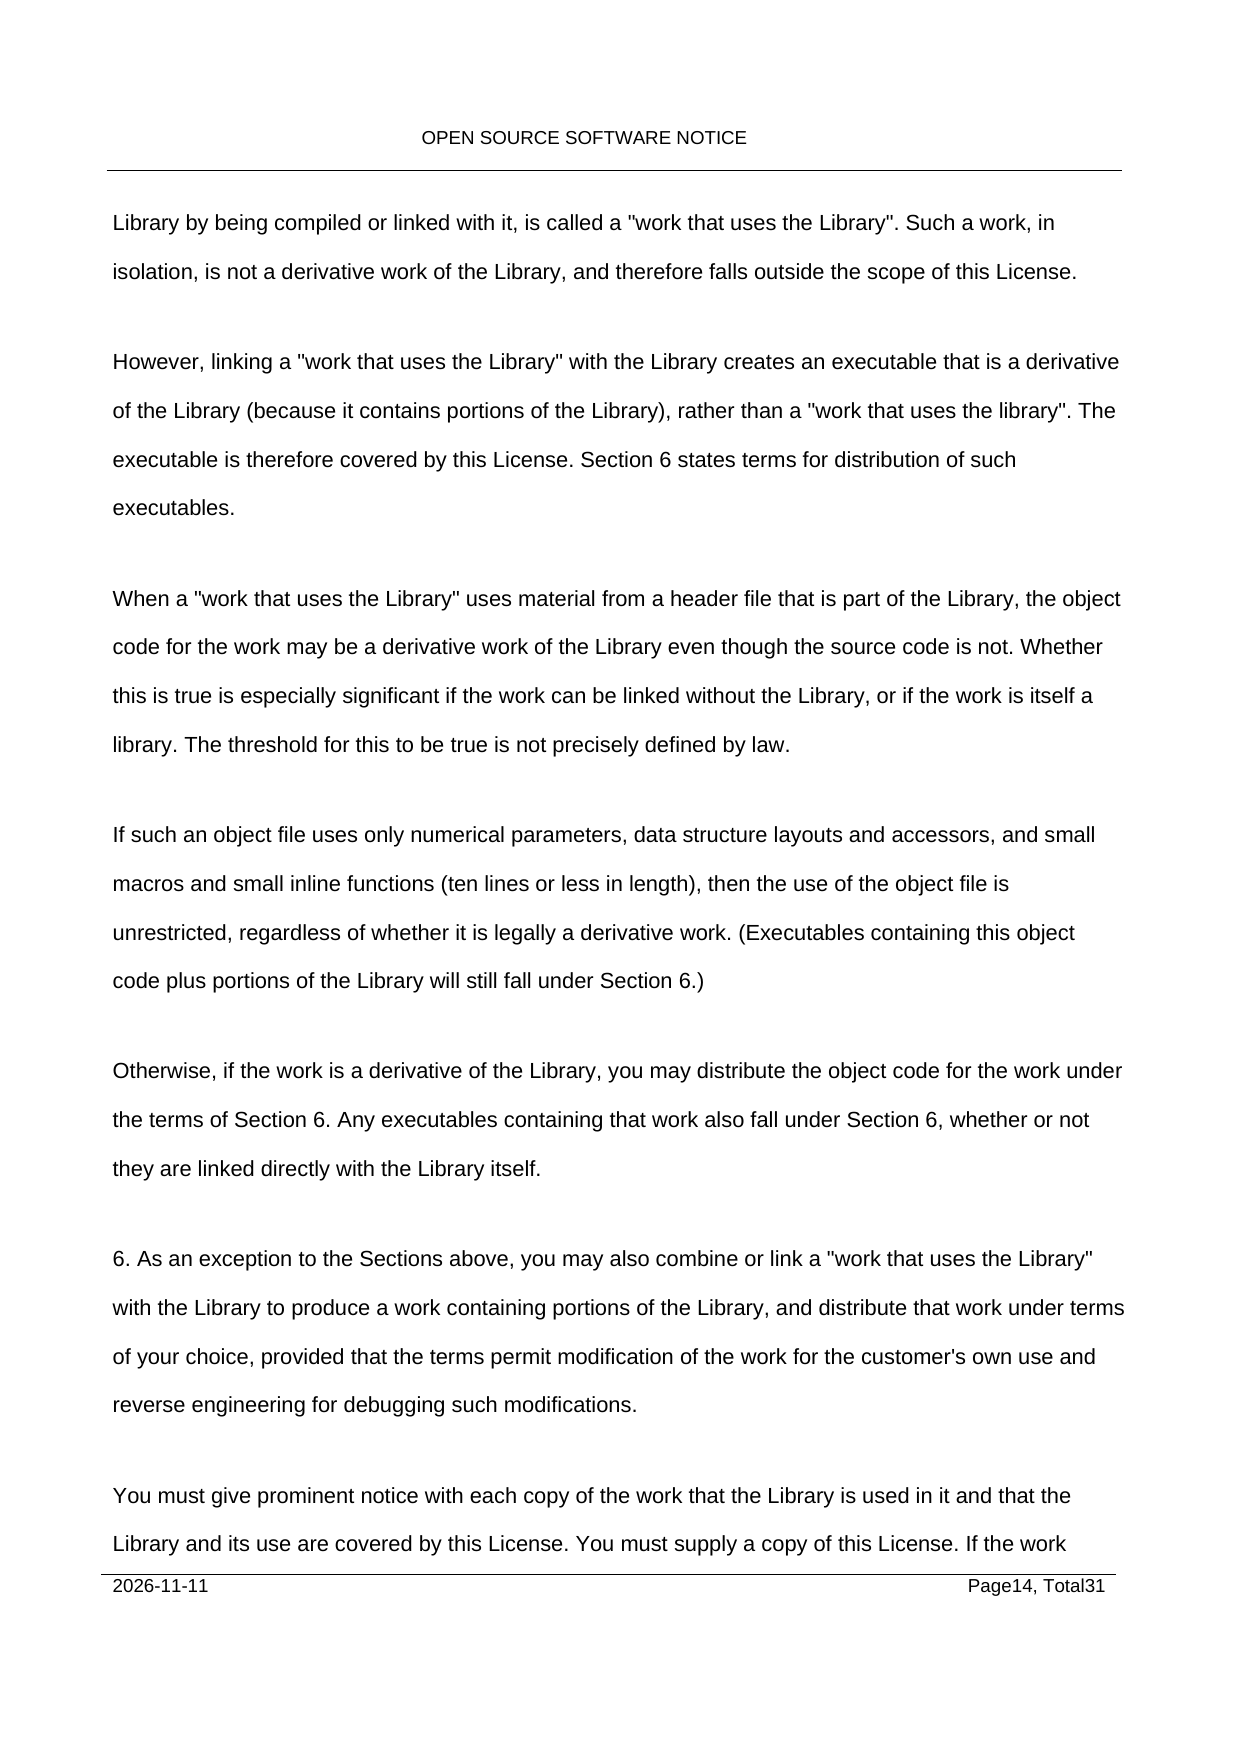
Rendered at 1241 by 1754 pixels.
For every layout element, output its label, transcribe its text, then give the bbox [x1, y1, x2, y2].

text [112, 206, 1128, 288]
text However, linking a "work that uses the Library" with the Library creates an executable that is a derivative of the Library (because it contains portions of the Library), rather than a "work that uses the library". The executable is therefore covered by this License. Section 6 states terms for distribution of such executables. [112, 345, 1128, 524]
text Otherwise, if the work is a derivative of the Library, you may distribute the object code for the work under the terms of Section 6. Any executables containing that work also fall under Section 6, whether or not they are linked directly with the Library itself. [112, 1055, 1128, 1185]
text 6. As an exception to the Sections above, you may also combine or link a "work that uses the Library" with the Library to produce a work containing portions of the Library, and distribute that work under terms of your choice, provided that the terms permit modification of the work for the customer's own use and reverse engineering for debugging such modifications. [112, 1242, 1128, 1421]
text If such an object file uses only numerical parameters, data structure layouts and accessors, and small macros and small inline functions (ten lines or less in length), then the use of the object file is unrestricted, regardless of whether it is legally a derivative work. (Executables containing this object code plus portions of the Library will still fall under Section 6.) [112, 818, 1128, 997]
text When a "work that uses the Library" uses material from a header file that is part of the Library, the object code for the work may be a derivative work of the Library even though the source code is not. Whether this is true is especially significant if the work can be linked without the Library, or if the work is itself a library. The threshold for this to be true is not precisely defined by law. [112, 582, 1128, 761]
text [112, 1479, 1128, 1560]
